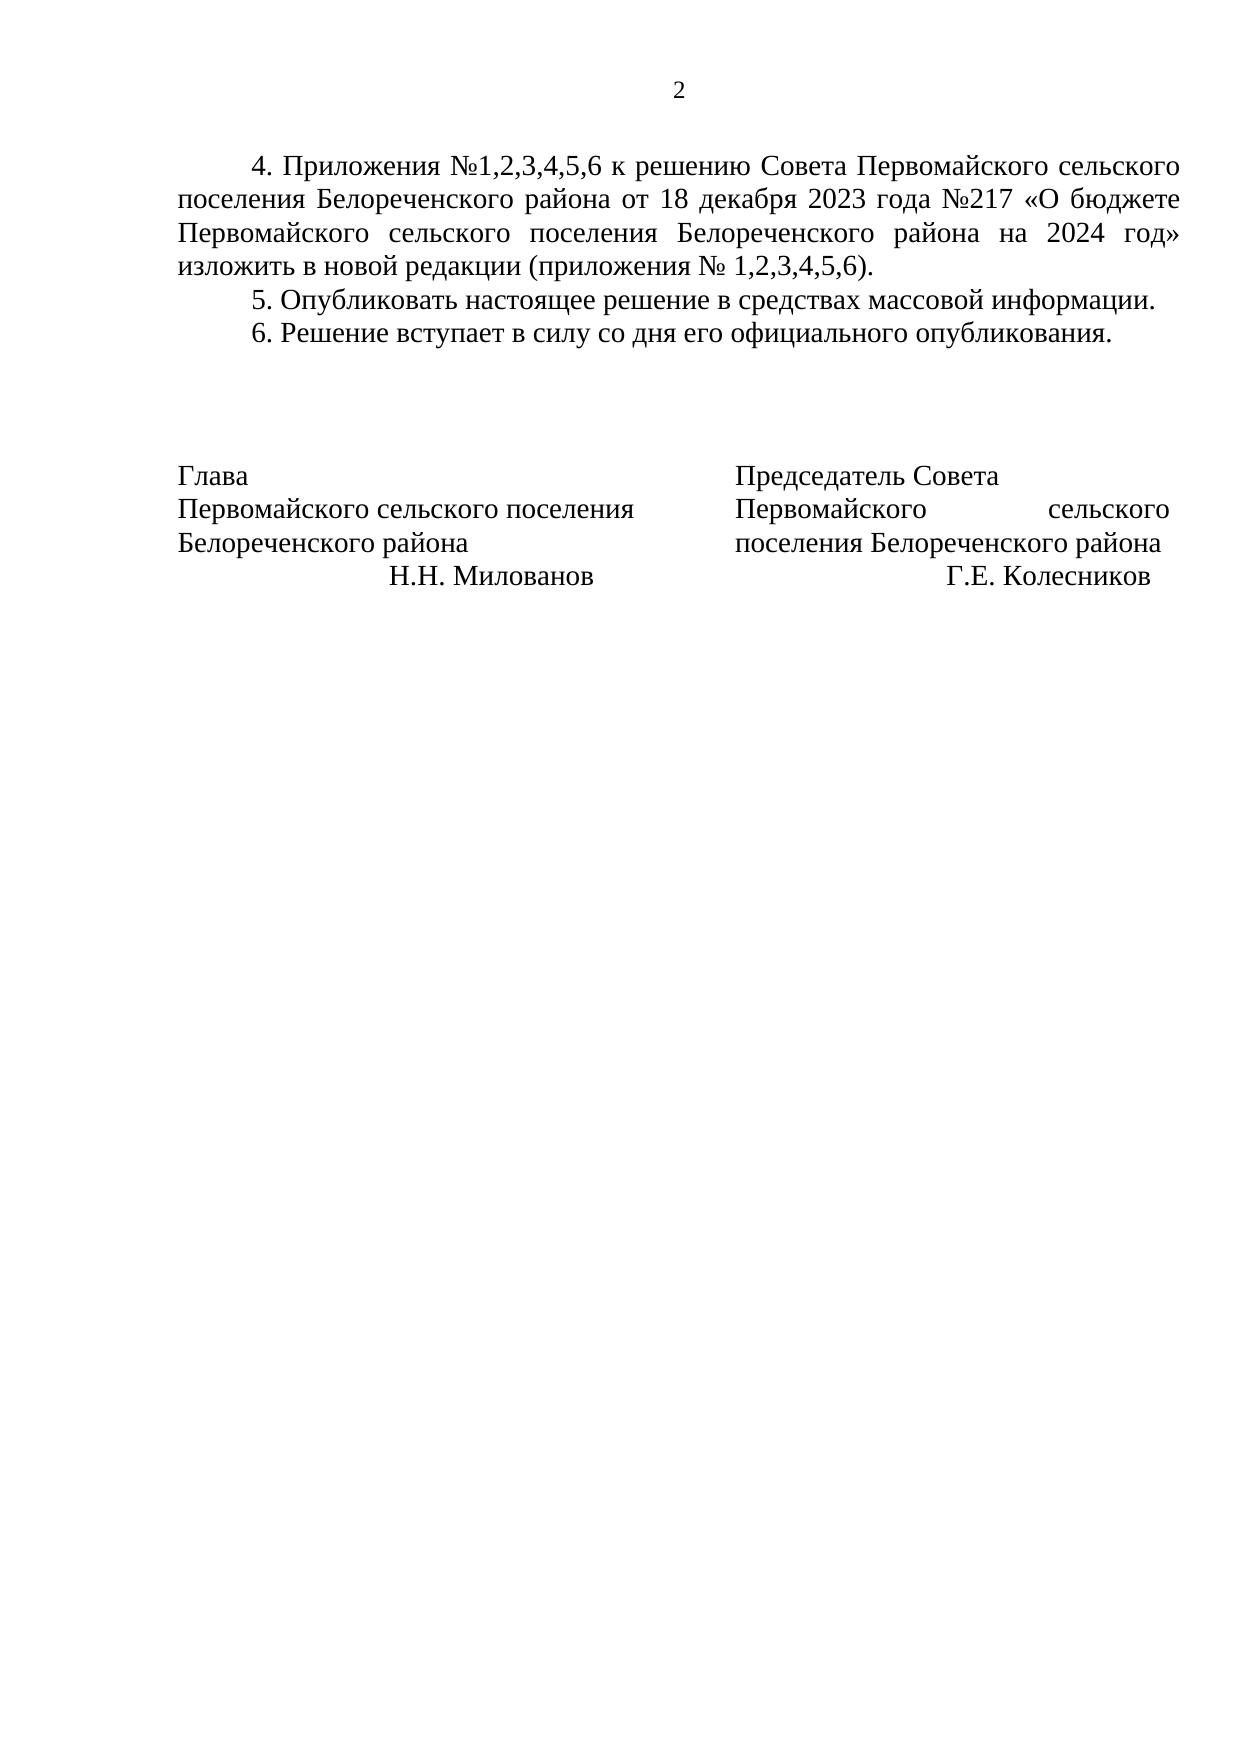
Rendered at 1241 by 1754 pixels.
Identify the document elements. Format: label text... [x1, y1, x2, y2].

text 5. Опубликовать настоящее решение в средствах массовой информации. [177, 282, 1181, 315]
text 6. Решение вступает в силу со дня его официального опубликования. [177, 315, 1181, 349]
table_header Глава Первомайского сельского поселения Белореченского района Н.Н. Милованов [166, 458, 723, 592]
text 4. Приложения №1,2,3,4,5,6 к решению Совета Первомайского сельского поселения Белореченского района от 18 декабря 2023 года №217 «О бюджете Первомайского сельского поселения Белореченского района на 2024 год» изложить в новой редакции (приложения № 1,2,3,4,5,6). [177, 148, 1181, 282]
table_header Председатель Совета Первомайского сельского поселения Белореченского района Г.Е. Колесников [724, 458, 1181, 592]
